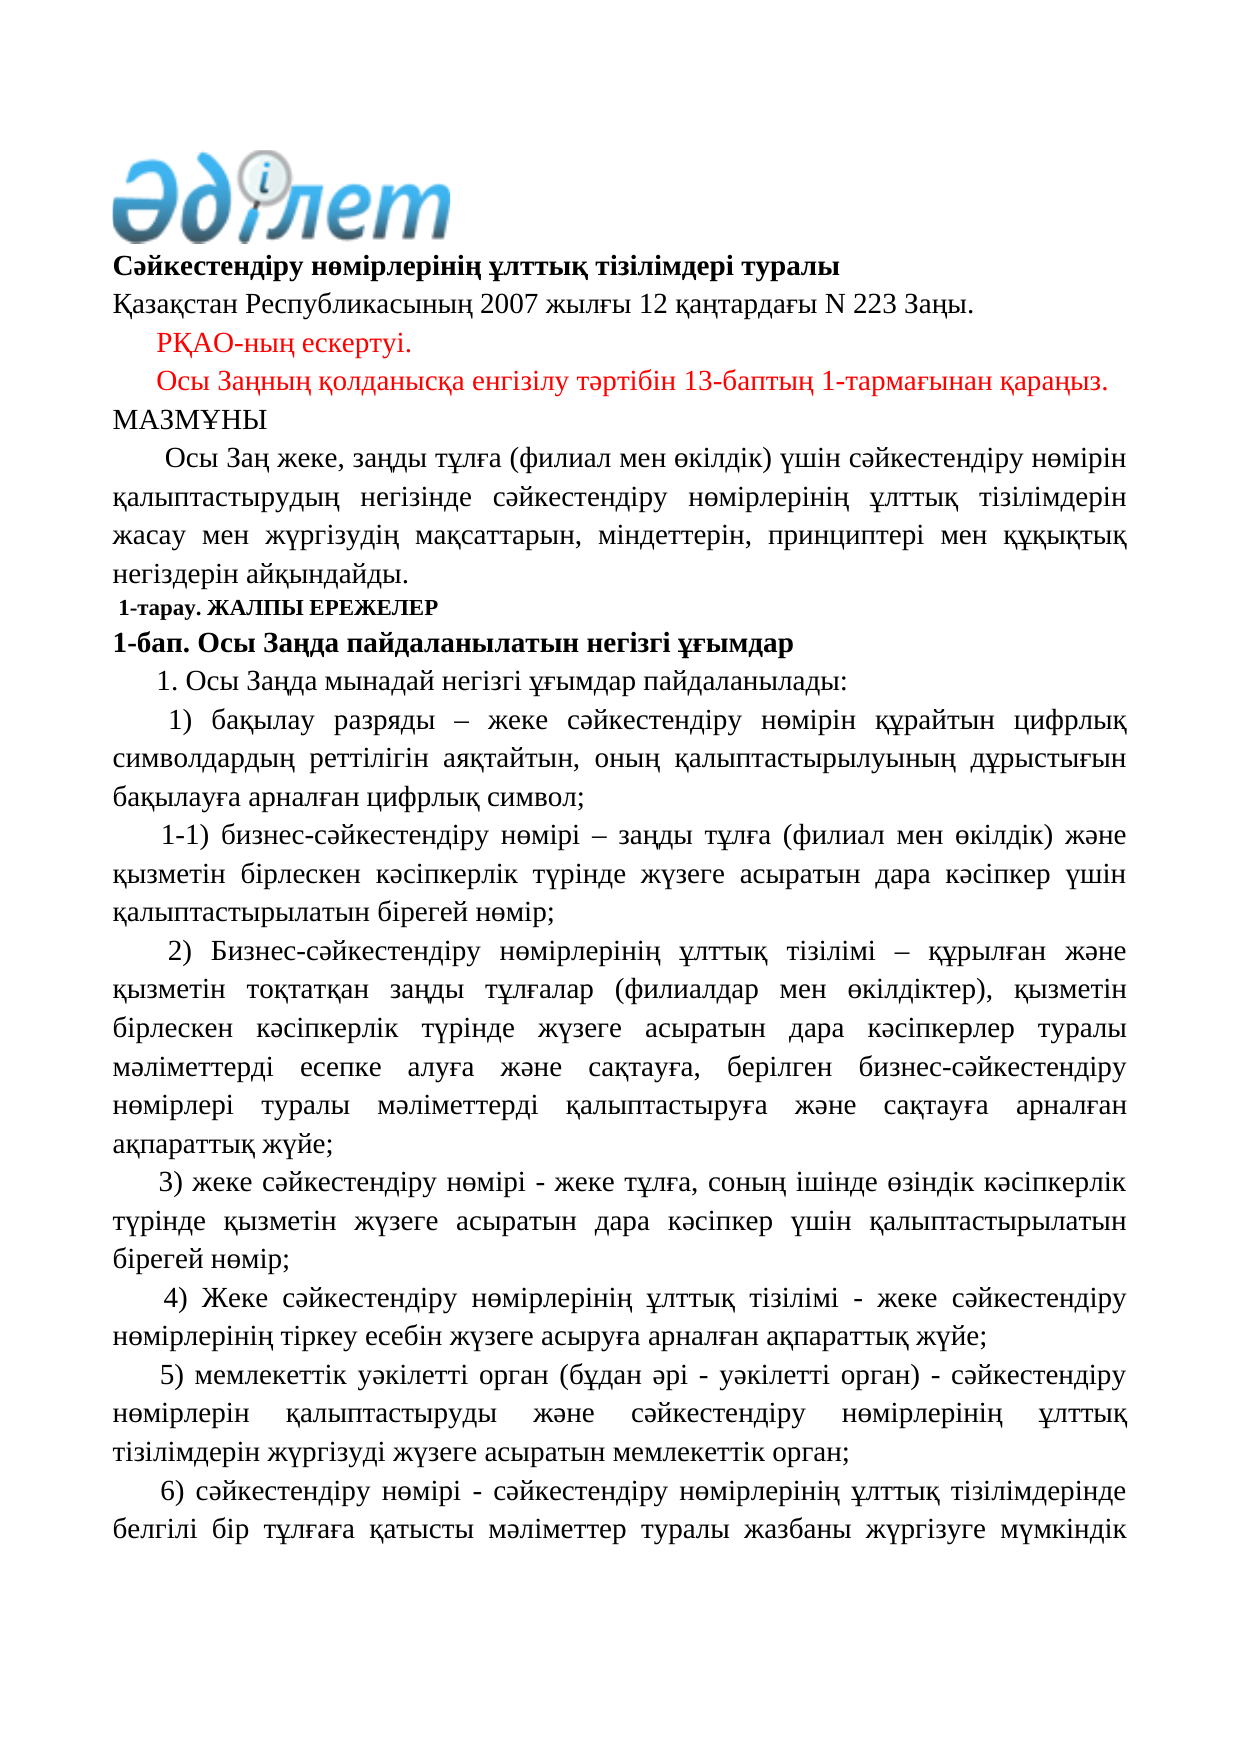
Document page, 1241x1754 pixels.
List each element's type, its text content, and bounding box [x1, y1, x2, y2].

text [112, 1473, 1128, 1545]
text 1) бақылау разряды – жеке сәйкестендіру нөмірін құрайтын цифрлық символдардың реттілігін аяқтайтын, оның қалыптастырылуының дұрыстығын бақылауға арналған цифрлық символ; [112, 702, 1128, 812]
text 1-тарау. ЖАЛПЫ ЕРЕЖЕЛЕР [112, 594, 1128, 621]
text РҚАО-ның ескертуі. [112, 325, 1128, 358]
text МАЗМҰНЫ [112, 402, 1128, 435]
picture [112, 150, 451, 244]
text 4) Жеке сәйкестендiру нөмiрлерiнiң ұлттық тiзiлiмi - жеке сәйкестендiру нөмiрлерiнiң тiркеу есебiн жүзеге асыруға арналған ақпараттық жүйе; [112, 1280, 1128, 1352]
text Осы Заңның қолданысқа енгізілу тәртібін 13-баптың 1-тармағынан қараңыз. [112, 363, 1128, 397]
text 1. Осы Заңда мынадай негiзгi ұғымдар пайдаланылады: [112, 663, 1128, 697]
text 2) Бизнес-сәйкестендiру нөмiрлерiнiң ұлттық тiзiлiмi – құрылған және қызметін тоқтатқан заңды тұлғалар (филиалдар мен өкілдіктер), қызметін бірлескен кәсіпкерлік түрінде жүзеге асыратын дара кәсіпкерлер туралы мәліметтерді есепке алуға және сақтауға, берілген бизнес-сәйкестендіру нөмірлері туралы мәліметтерді қалыптастыруға және сақтауға арналған ақпараттық жүйе; [112, 933, 1128, 1159]
text 1-бап. Осы Заңда пайдаланылатын негiзгi ұғымдар [112, 625, 1128, 658]
text Қазақстан Республикасының 2007 жылғы 12 қаңтардағы N 223 Заңы. [112, 286, 1128, 320]
text 1-1) бизнес-сәйкестендiру нөмiрi – заңды тұлға (филиал мен өкiлдiк) және қызметiн бiрлескен кәсiпкерлiк түрiнде жүзеге асыратын дара кәсiпкер үшiн қалыптастырылатын бiрегей нөмiр; [112, 817, 1128, 928]
text Сәйкестендiру нөмiрлерiнiң ұлттық тiзiлiмдерi туралы [112, 248, 1128, 281]
text 5) мемлекеттiк уәкiлеттi орган (бұдан әрi - уәкiлеттi орган) - сәйкестендiру нөмiрлерiн қалыптастыруды және сәйкестендiру нөмірлерінің ұлттық тізілімдерін жүргізудi жүзеге асыратын мемлекеттiк орган; [112, 1357, 1128, 1468]
text Осы Заң жеке, заңды тұлға (филиал мен өкiлдiк) үшiн сәйкестендiру нөмiрiн қалыптастырудың негiзiнде сәйкестендiру нөмірлерінің ұлттық тiзiлiмдерiн жасау мен жүргiзудiң мақсаттарын, мiндеттерiн, принциптерi мен құқықтық негiздерiн айқындайды. [112, 440, 1128, 589]
text 3) жеке сәйкестендiру нөмiрi - жеке тұлға, соның iшiнде өзiндiк кәсiпкерлiк түрiнде қызметiн жүзеге асыратын дара кәсiпкер үшiн қалыптастырылатын бiрегей нөмiр; [112, 1164, 1128, 1275]
